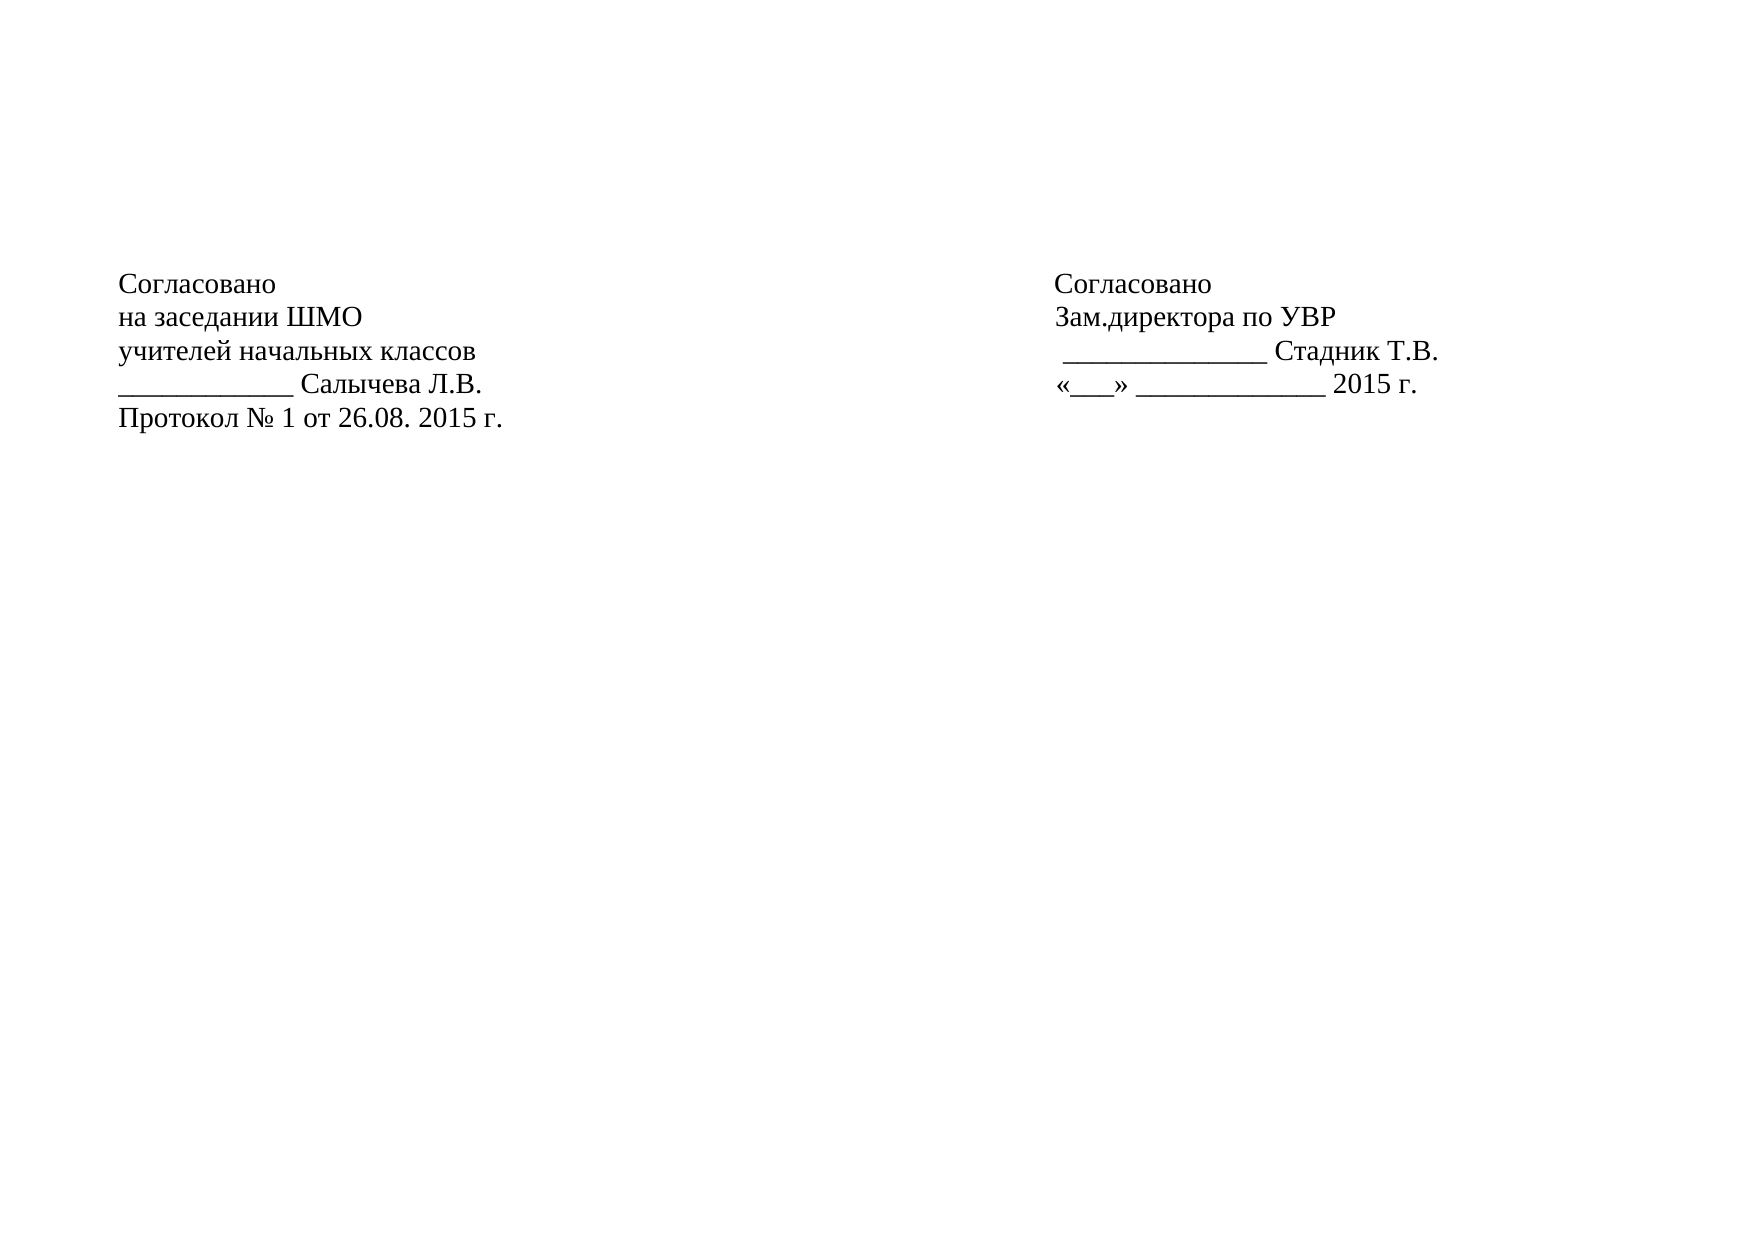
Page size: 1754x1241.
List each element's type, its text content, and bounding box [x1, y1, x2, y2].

text Согласовано Согласовано [118, 266, 1636, 299]
text ____________ Салычева Л.В. «___» _____________ 2015 г. [118, 366, 1636, 400]
text учителей начальных классов ______________ Стадник Т.В. [118, 333, 1636, 366]
text Протокол № 1 от 26.08. 2015 г. [118, 400, 1636, 433]
text на заседании ШМО Зам.директора по УВР [118, 299, 1636, 333]
